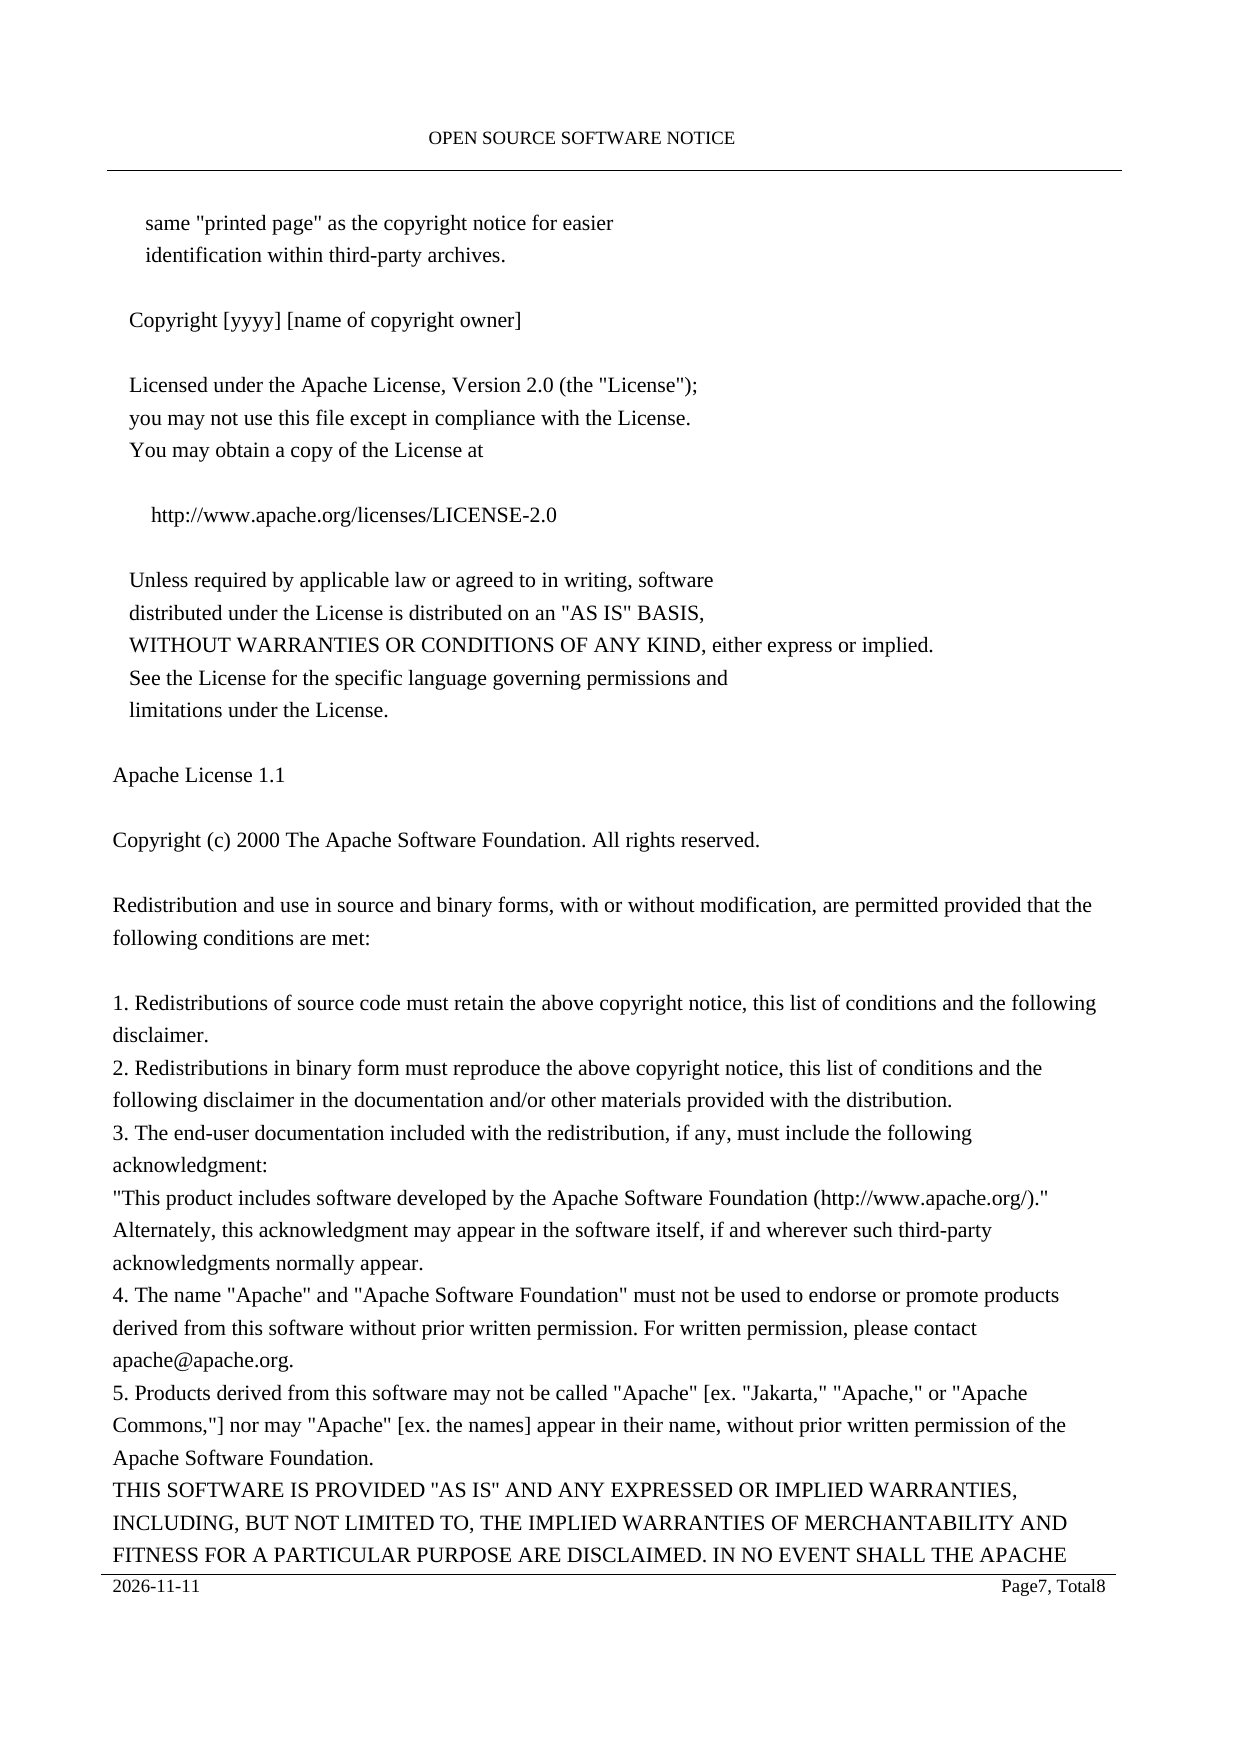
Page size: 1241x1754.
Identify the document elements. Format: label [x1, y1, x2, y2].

text [112, 206, 1128, 1571]
